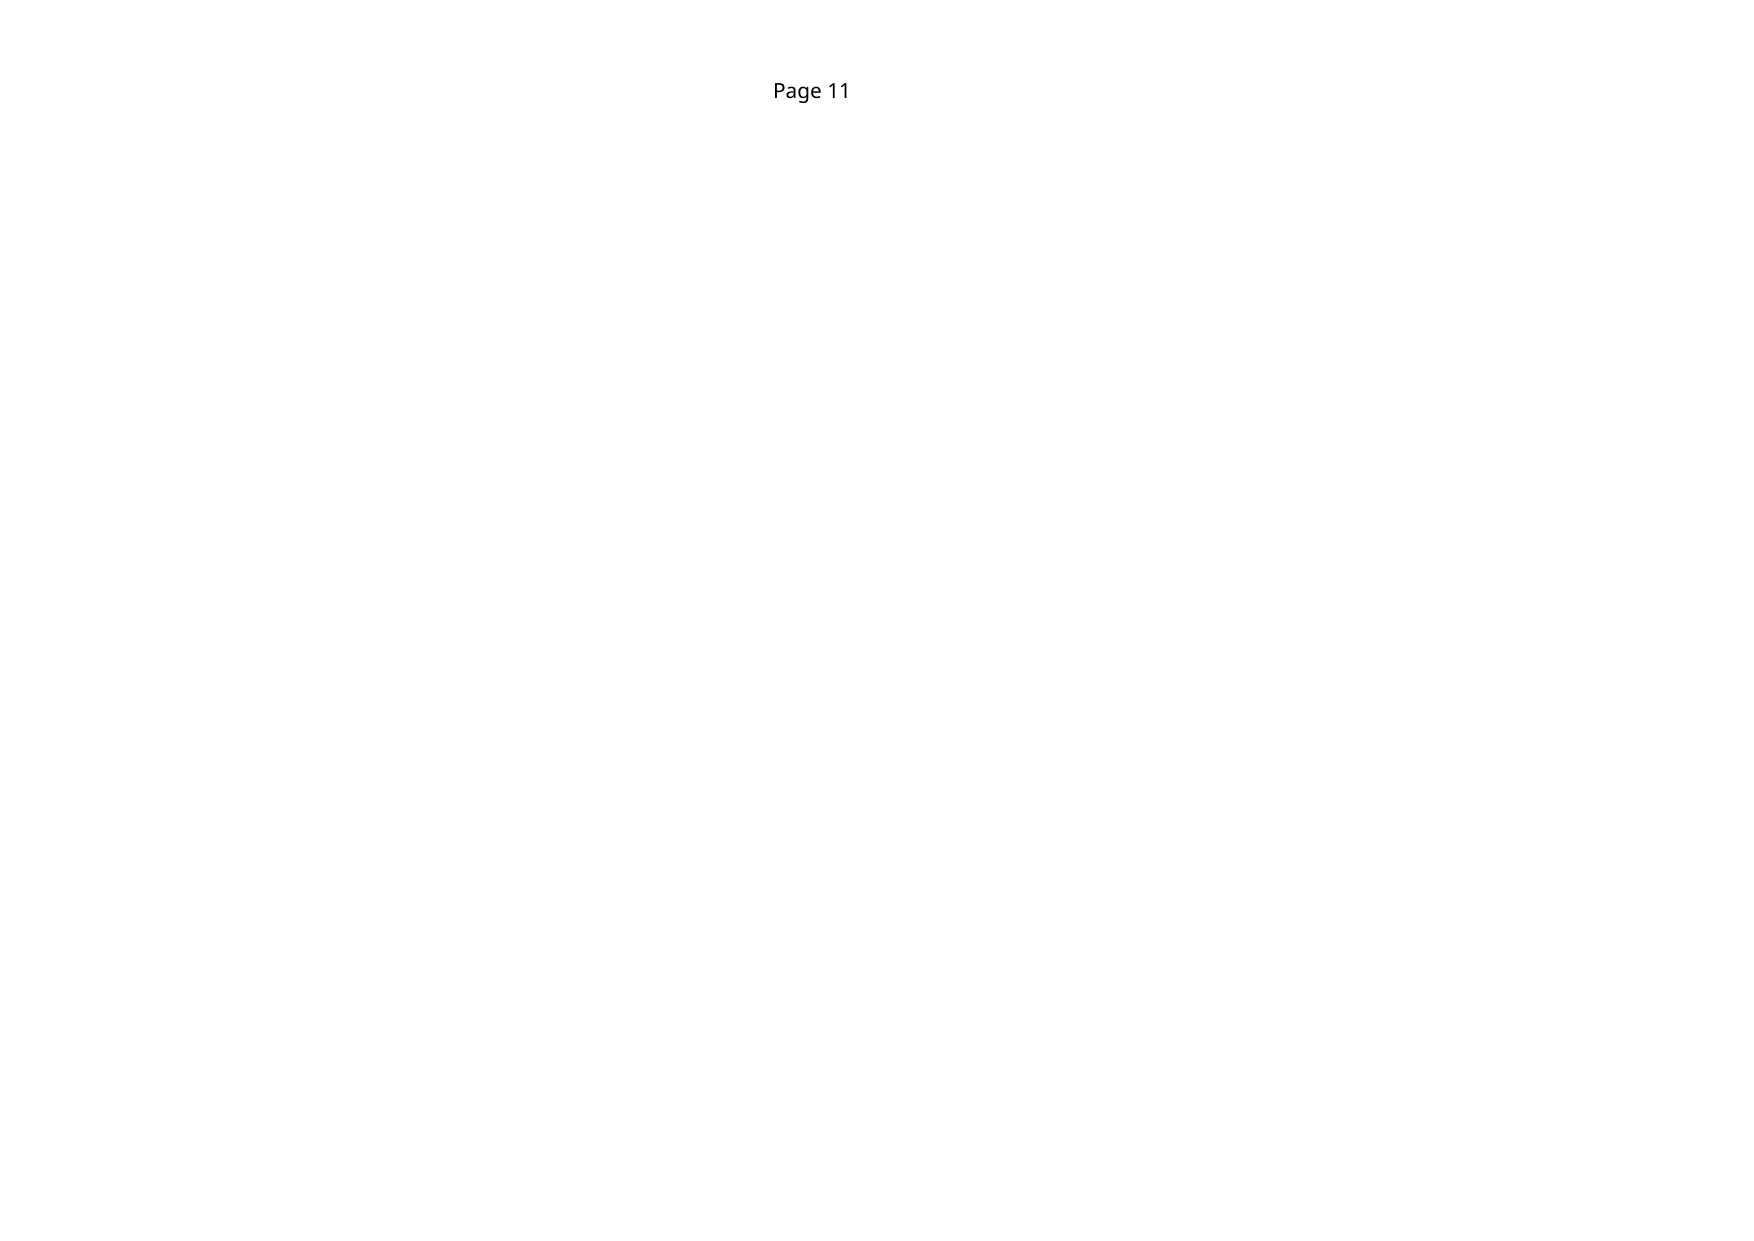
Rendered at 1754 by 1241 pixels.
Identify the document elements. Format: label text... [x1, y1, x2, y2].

text Page 11 [773, 77, 1552, 105]
